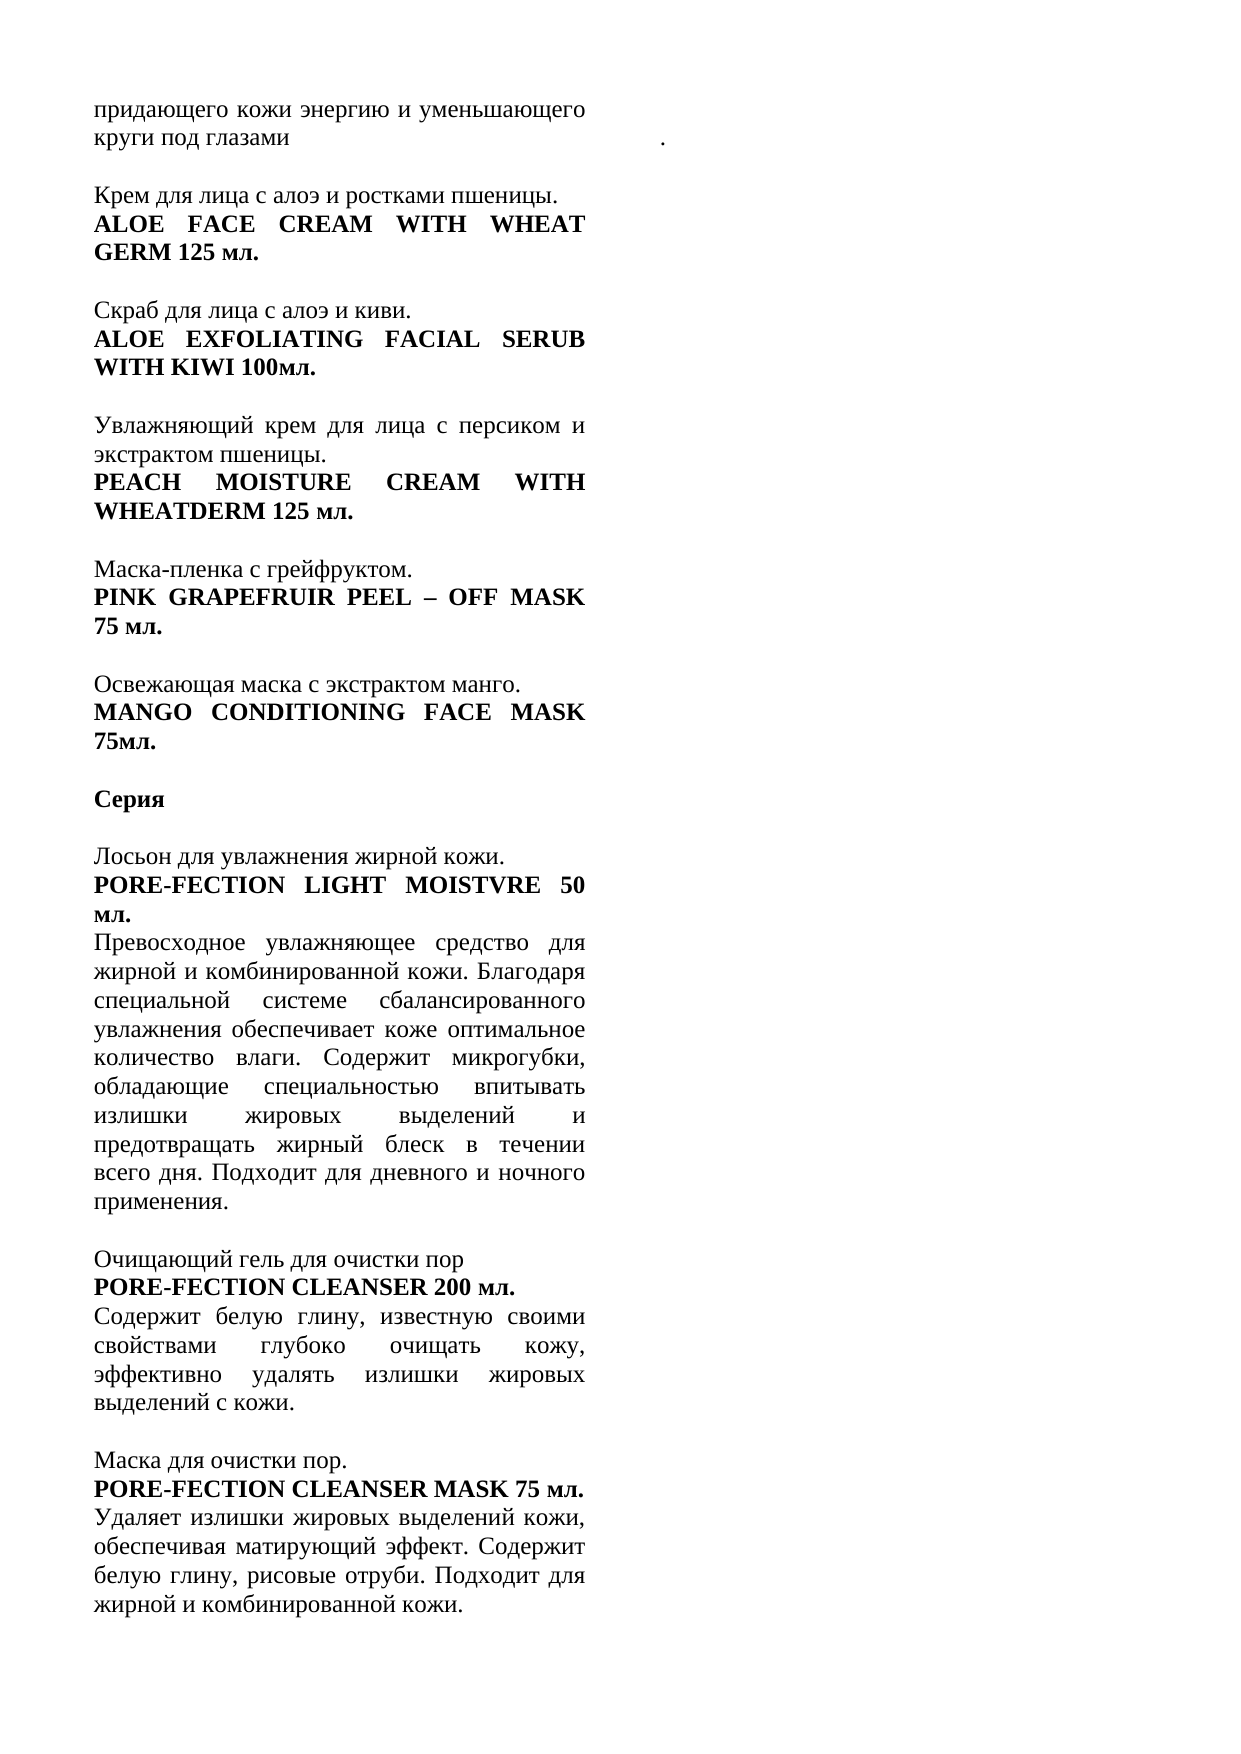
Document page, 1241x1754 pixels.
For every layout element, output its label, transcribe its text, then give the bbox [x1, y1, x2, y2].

text PORE-FECTION LIGHT MOISTVRE 50 мл. [94, 870, 586, 927]
text Содержит белую глину, известную своими свойствами глубоко очищать кожу, эффективно удалять излишки жировых выделений с кожи. [94, 1301, 586, 1416]
text Очищающий гель для очистки пор [94, 1244, 586, 1272]
text Маска для очистки пор. [94, 1445, 586, 1474]
text ALOE FACE CREAM WITH WHEAT GERM 125 мл. [94, 209, 586, 266]
text PEACH MOISTURE CREAM WITH WHEATDERM 125 мл. [94, 467, 586, 525]
text Серия [94, 784, 586, 812]
text Лосьон для увлажнения жирной кожи. [94, 841, 586, 870]
text Маска-пленка с грейфруктом. [94, 554, 586, 582]
text PORE-FECTION CLEANSER 200 мл. [94, 1272, 586, 1301]
text Удаляет излишки жировых выделений кожи, обеспечивая матирующий эффект. Содержит белую глину, рисовые отруби. Подходит для жирной и комбинированной кожи. [94, 1502, 586, 1617]
text MANGO CONDITIONING FACE MASK 75мл. [94, 697, 586, 755]
text Превосходное увлажняющее средство для жирной и комбинированной кожи. Благодаря специальной системе сбалансированного увлажнения обеспечивает коже оптимальное количество влаги. Содержит микрогубки, обладающие специальностью впитывать излишки жировых выделений и предотвращать жирный блеск в течении всего дня. Подходит для дневного и ночного применения. [94, 927, 586, 1215]
text . [659, 122, 1152, 151]
text Освежающая маска с экстрактом манго. [94, 669, 586, 697]
text Скраб для лица с алоэ и киви. [94, 295, 586, 324]
text придающего кожи энергию и уменьшающего круги под глазами [94, 94, 586, 151]
text PORE-FECTION CLEANSER MASK 75 мл. [94, 1474, 586, 1502]
text Увлажняющий крем для лица с персиком и экстрактом пшеницы. [94, 410, 586, 467]
text ALOE EXFOLIATING FACIAL SERUB WITH KIWI 100мл. [94, 324, 586, 381]
text Крем для лица с алоэ и ростками пшеницы. [94, 180, 586, 209]
text PINK GRAPEFRUIR PEEL – OFF MASK 75 мл. [94, 582, 586, 640]
